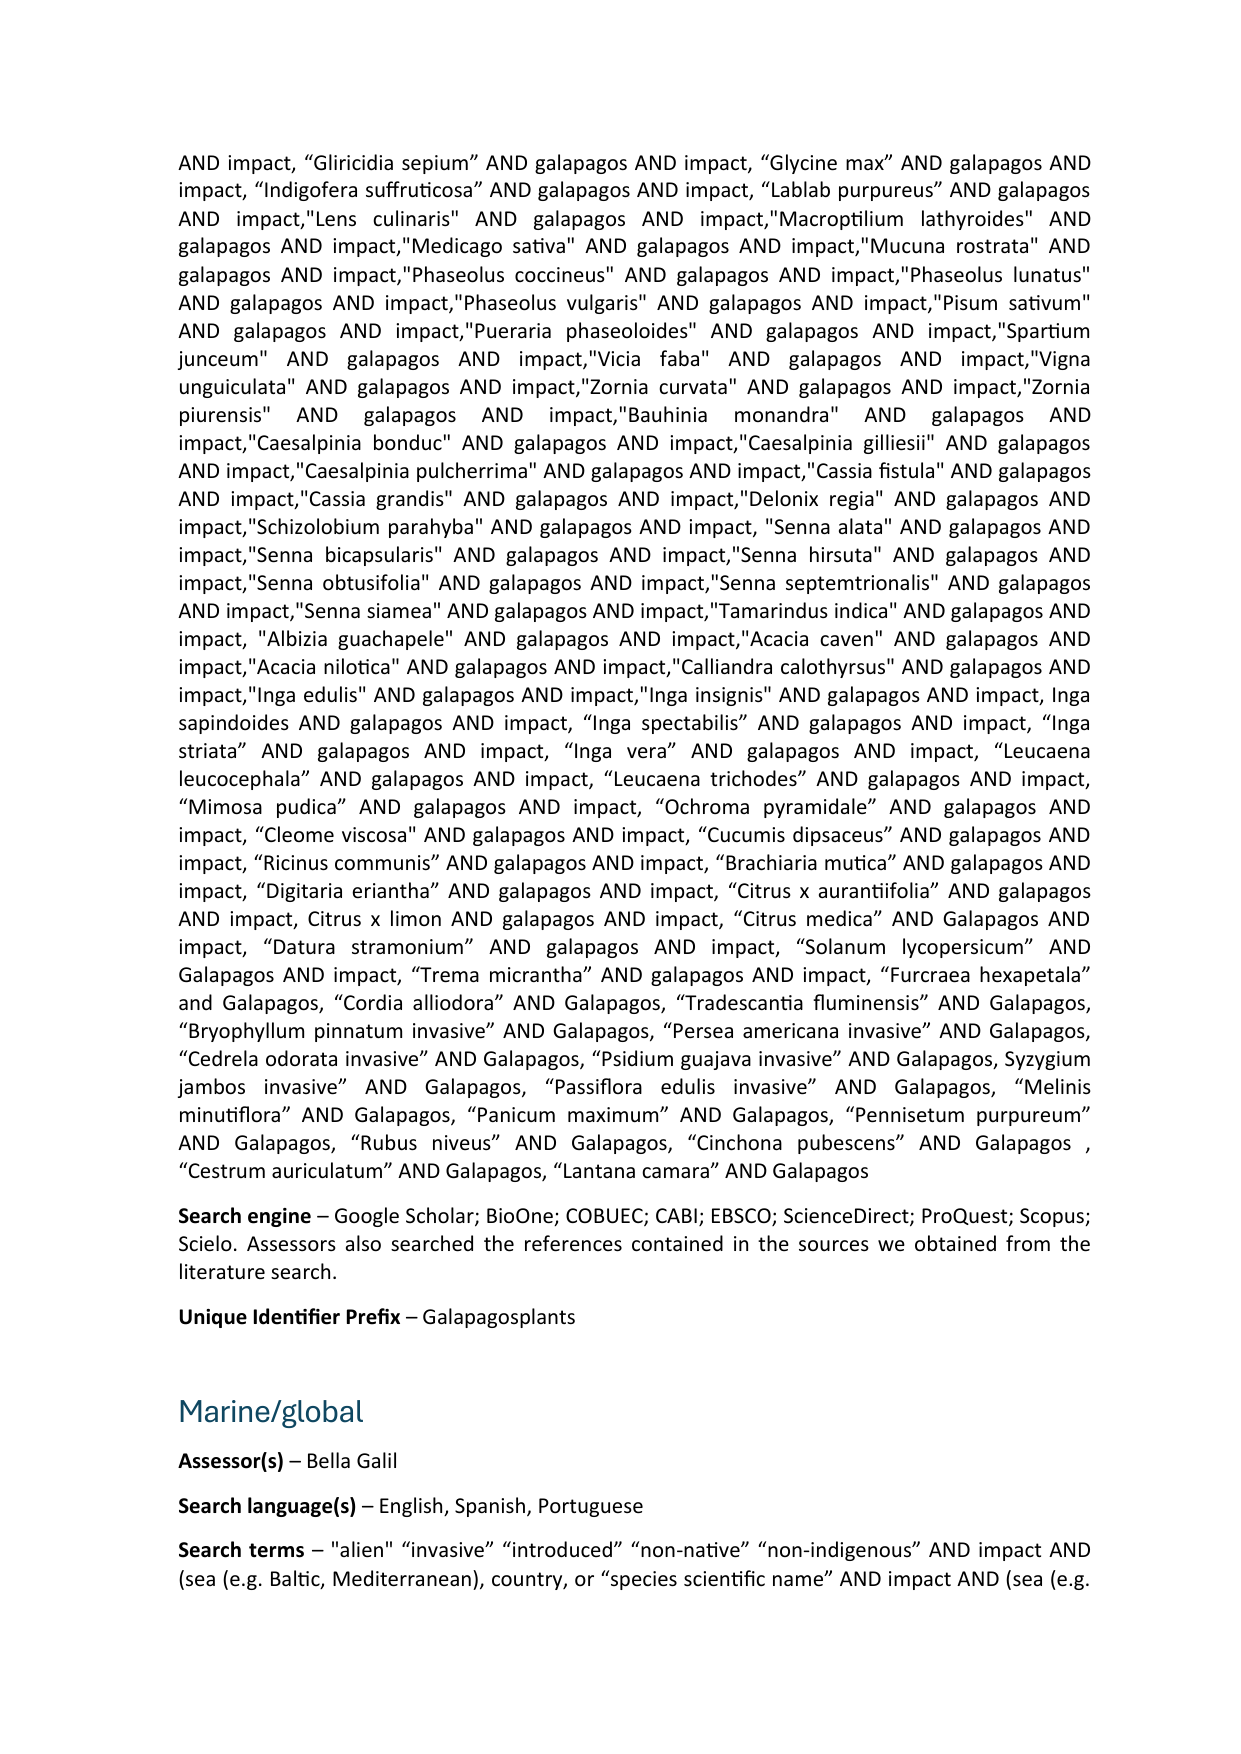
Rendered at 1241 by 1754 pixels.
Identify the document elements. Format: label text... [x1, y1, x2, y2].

text Assessor(s) – Bella Galil [178, 1446, 1093, 1474]
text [178, 1536, 1093, 1592]
text Search language(s) – English, Spanish, Portuguese [178, 1491, 1093, 1519]
subtitle Marine/global [178, 1391, 1093, 1432]
text Search engine – Google Scholar; BioOne; COBUEC; CABI; EBSCO; ScienceDirect; ProQuest; Scopus; Scielo. Assessors also searched the references contained in the sources we obtained from the literature search. [178, 1201, 1093, 1285]
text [178, 148, 1093, 1184]
text Unique Identifier Prefix – Galapagosplants [178, 1302, 1093, 1330]
